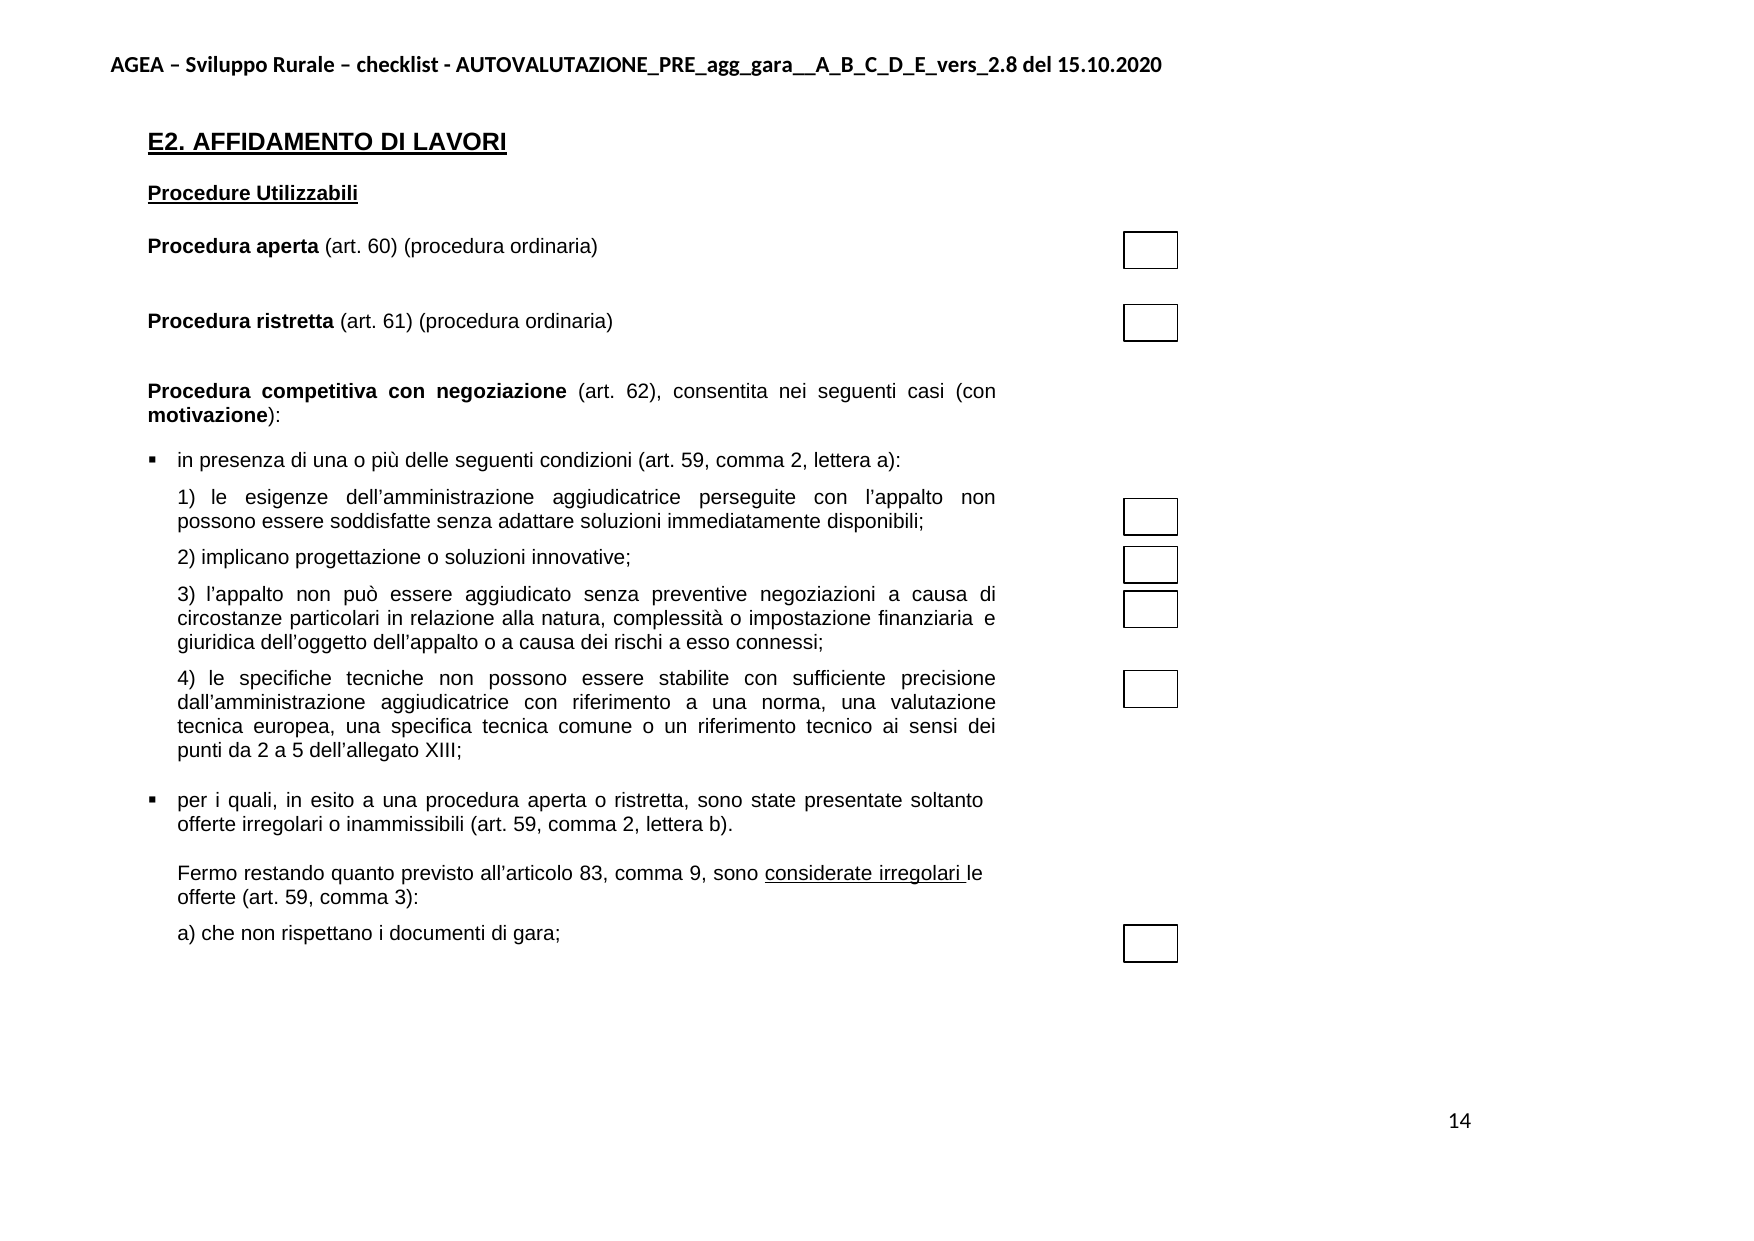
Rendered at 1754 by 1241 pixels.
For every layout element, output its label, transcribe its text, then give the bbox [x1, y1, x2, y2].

list per i quali, in esito a una procedura aperta o ristretta, sono state presentate soltanto offerte irregolari o inammissibili (art. 59, comma 2, lettera b). [147, 788, 996, 836]
text Procedura aperta (art. 60) (procedura ordinaria) [147, 234, 1518, 258]
list l’appalto non può essere aggiudicato senza preventive negoziazioni a causa di circostanze particolari in relazione alla natura, complessità o impostazione finanziaria e giuridica dell’oggetto dell’appalto o a causa dei rischi a esso connessi; [177, 582, 996, 653]
list in presenza di una o più delle seguenti condizioni (art. 59, comma 2, lettera a): [147, 448, 1518, 472]
text Procedura ristretta (art. 61) (procedura ordinaria) [147, 308, 1518, 332]
list le specifiche tecniche non possono essere stabilite con sufficiente precisione dall’amministrazione aggiudicatrice con riferimento a una norma, una valutazione tecnica europea, una specifica tecnica comune o un riferimento tecnico ai sensi dei punti da 2 a 5 dell’allegato XIII; [177, 666, 996, 762]
list che non rispettano i documenti di gara; [177, 921, 996, 945]
subtitle E2. AFFIDAMENTO DI LAVORI [147, 127, 1518, 156]
list implicano progettazione o soluzioni innovative; [177, 545, 996, 569]
text Fermo restando quanto previsto all’articolo 83, comma 9, sono considerate irregolari le offerte (art. 59, comma 3): [177, 861, 996, 908]
list le esigenze dell’amministrazione aggiudicatrice perseguite con l’appalto non possono essere soddisfatte senza adattare soluzioni immediatamente disponibili; [177, 485, 996, 533]
text Procedura competitiva con negoziazione (art. 62), consentita nei seguenti casi (con motivazione): [147, 379, 996, 427]
subtitle Procedure Utilizzabili [147, 181, 1518, 205]
